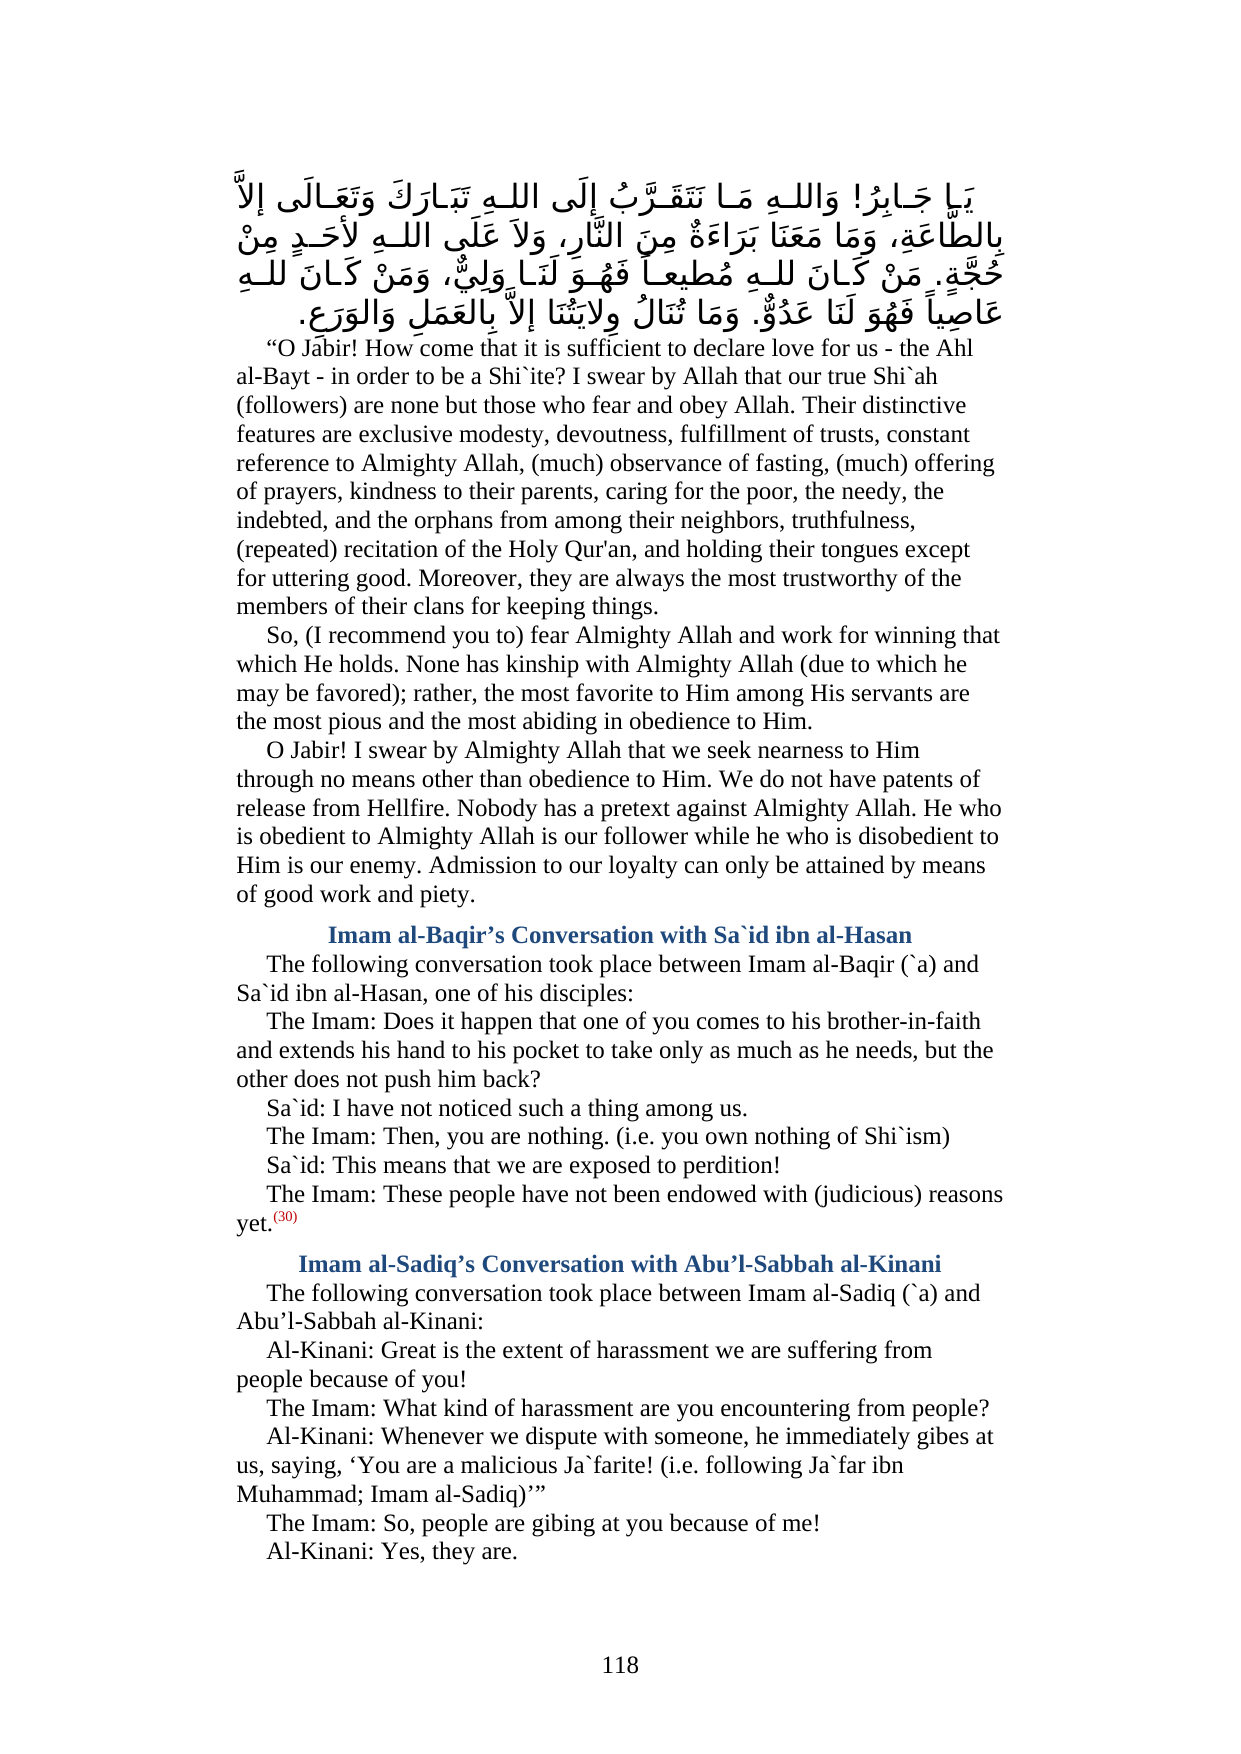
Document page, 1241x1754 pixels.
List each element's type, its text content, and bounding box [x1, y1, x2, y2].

subtitle Imam al-Baqir’s Conversation with Sa`id ibn al-Hasan [236, 920, 1004, 949]
subtitle Imam al-Sadiq’s Conversation with Abu’l-Sabbah al-Kinani [236, 1249, 1004, 1278]
text The following conversation took place between Imam al-Sadiq (`a) and Abu’l-Sabbah al-Kinani: [236, 1278, 1004, 1335]
text The Imam: Then, you are nothing. (i.e. you own nothing of Shi`ism) [236, 1121, 1004, 1150]
text يَا جَابِرُ! وَاللهِ مَا نَتَقَرَّبُ إلَى اللهِ تَبَارَكَ وَتَعَالَى إلاَّ بِالطَّاعَةِ، وَمَا مَعَنَا بَرَاءَةٌ مِنَ النَّارِ، وَلاَ عَلَى اللهِ لأحَدٍ مِنْ حُجَّةٍ. مَنْ كَانَ للهِ مُطيعاً فَهُوَ لَنَا وَلِيٌّ، وَمَنْ كَانَ للهِ عَاصِياً فَهُوَ لَنَا عَدُوٌّ. وَمَا تُنَالُ وِلايَتُنَا إلاَّ بِالعَمَلِ وَالوَرَعِ. [236, 177, 1004, 333]
text The following conversation took place between Imam al-Baqir (`a) and Sa`id ibn al-Hasan, one of his disciples: [236, 949, 1004, 1006]
text Al-Kinani: Great is the extent of harassment we are suffering from people because of you! [236, 1335, 1004, 1393]
text O Jabir! I swear by Almighty Allah that we seek nearness to Him through no means other than obedience to Him. We do not have patents of release from Hellfire. Nobody has a pretext against Almighty Allah. He who is obedient to Almighty Allah is our follower while he who is disobedient to Him is our enemy. Admission to our loyalty can only be attained by means of good work and piety. [236, 735, 1004, 908]
text The Imam: What kind of harassment are you encountering from people? [236, 1393, 1004, 1421]
text Al-Kinani: Whenever we dispute with someone, he immediately gibes at us, saying, ‘You are a malicious Ja`farite! (i.e. following Ja`far ibn Muhammad; Imam al-Sadiq)’” [236, 1421, 1004, 1508]
text The Imam: So, people are gibing at you because of me! [236, 1508, 1004, 1536]
text The Imam: These people have not been endowed with (judicious) reasons yet.(30) [236, 1179, 1004, 1236]
text Al-Kinani: Yes, they are. [236, 1536, 1004, 1565]
text “O Jabir! How come that it is sufficient to declare love for us - the Ahl al-Bayt - in order to be a Shi`ite? I swear by Allah that our true Shi`ah (followers) are none but those who fear and obey Allah. Their distinctive features are exclusive modesty, devoutness, fulfillment of trusts, constant reference to Almighty Allah, (much) observance of fasting, (much) offering of prayers, kindness to their parents, caring for the poor, the needy, the indebted, and the orphans from among their neighbors, truthfulness, (repeated) recitation of the Holy Qur'an, and holding their tongues except for uttering good. Moreover, they are always the most trustworthy of the members of their clans for keeping things. [236, 333, 1004, 620]
text Sa`id: This means that we are exposed to perdition! [236, 1150, 1004, 1179]
text The Imam: Does it happen that one of you comes to his brother-in-faith and extends his hand to his pocket to take only as much as he needs, but the other does not push him back? [236, 1006, 1004, 1093]
text Sa`id: I have not noticed such a thing among us. [236, 1093, 1004, 1121]
text So, (I recommend you to) fear Almighty Allah and work for winning that which He holds. None has kinship with Almighty Allah (due to which he may be favored); rather, the most favorite to Him among His servants are the most pious and the most abiding in obedience to Him. [236, 620, 1004, 735]
